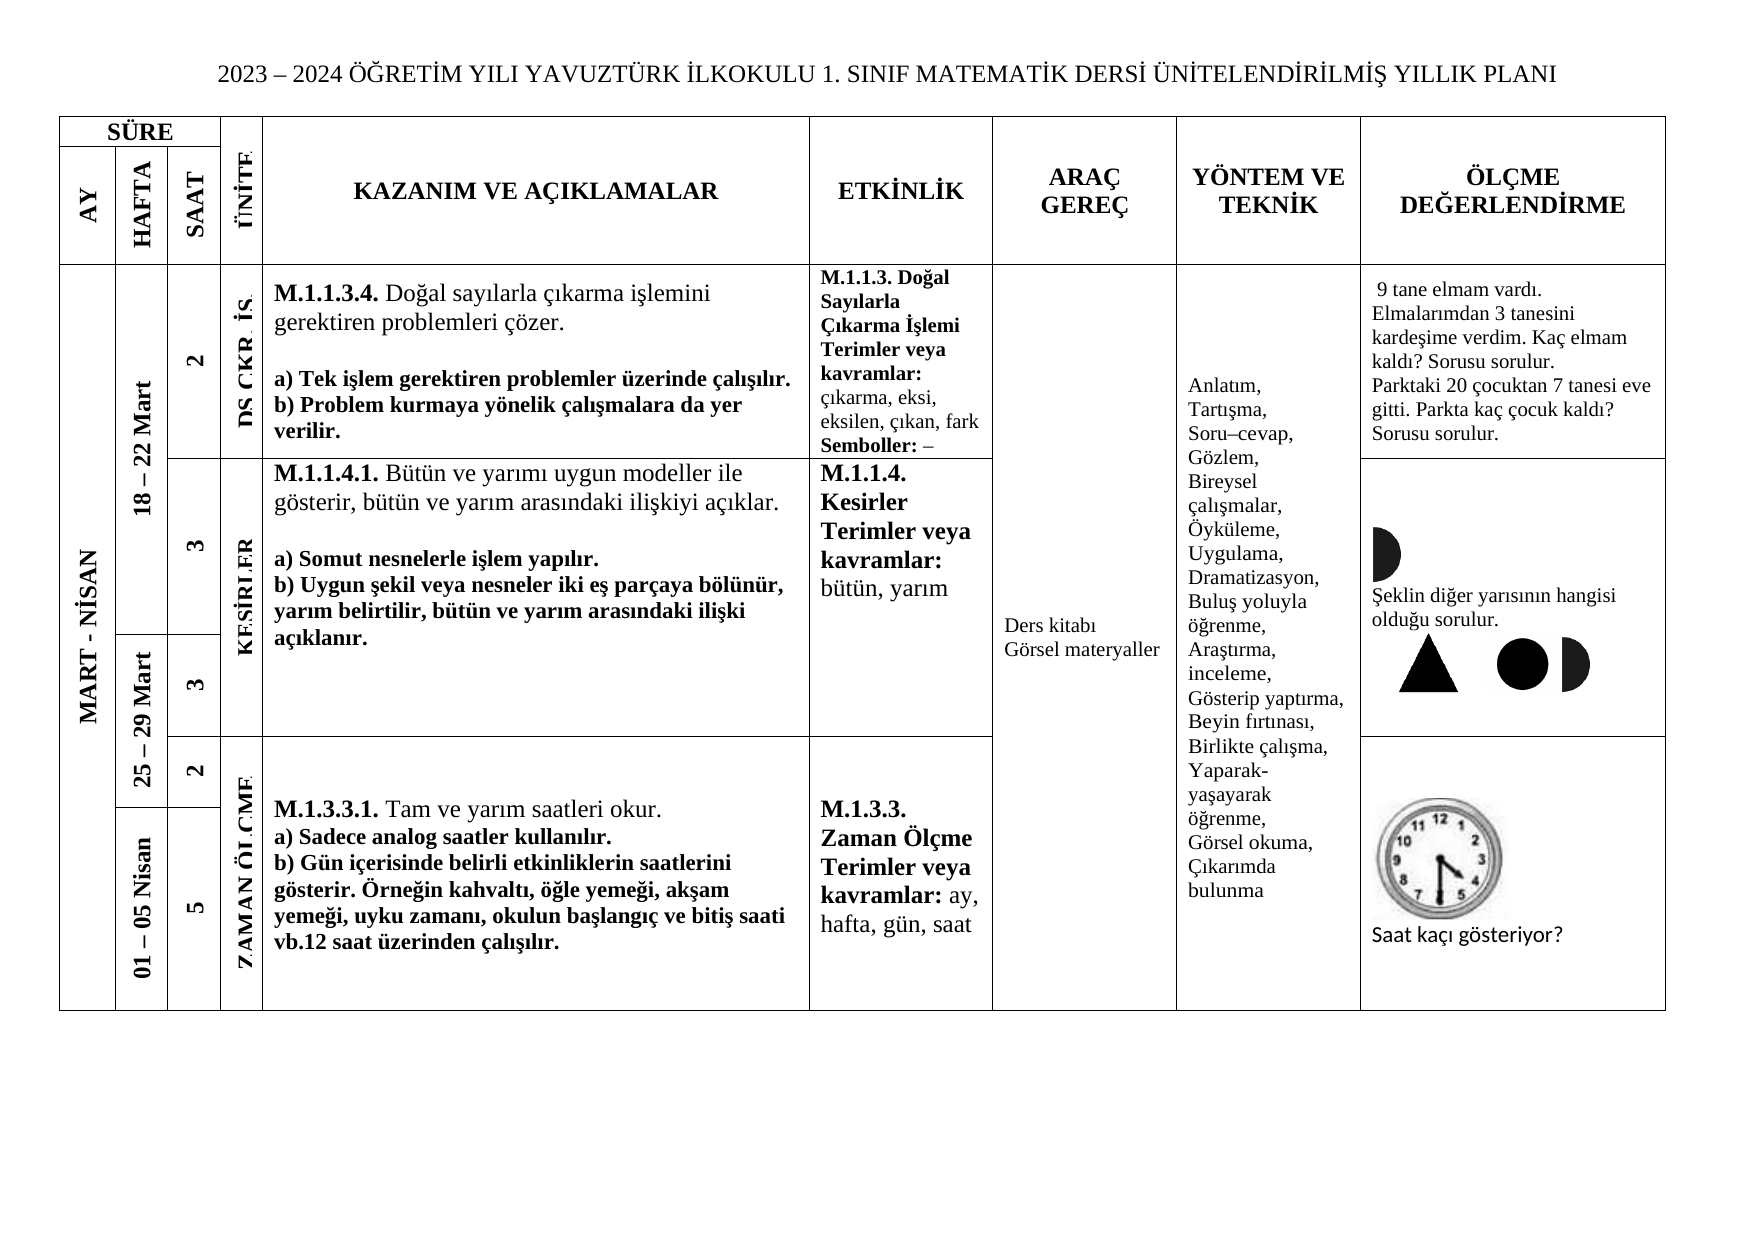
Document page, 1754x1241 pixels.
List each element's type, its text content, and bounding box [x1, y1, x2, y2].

table_cell KESİRLER [221, 459, 262, 736]
table_cell ZAMAN ÖLÇME [221, 737, 262, 1010]
table_cell HAFTA [116, 147, 167, 264]
table_cell SAAT [168, 147, 220, 264]
table_cell 18 – 22 Mart [116, 265, 167, 634]
table_cell 2 [168, 737, 220, 807]
picture [1397, 630, 1459, 693]
table_cell ÖLÇME DEĞERLENDİRME [1361, 117, 1665, 264]
table_cell 3 [168, 635, 220, 736]
table_cell 9 tane elmam vardı. Elmalarımdan 3 tanesini kardeşime verdim. Kaç elmam kaldı? Sorusu sorulur. Parktaki 20 çocuktan 7 tanesi eve gitti. Parkta kaç çocuk kaldı? Sorusu sorulur. [1361, 265, 1665, 457]
table_cell AY [60, 147, 115, 264]
picture [1371, 798, 1509, 921]
table_cell YÖNTEM VE TEKNİK [1177, 117, 1360, 264]
table_cell ÜNİTE [221, 117, 262, 264]
table_cell 3 [168, 459, 220, 634]
table_cell SÜRE [60, 117, 220, 146]
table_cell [810, 737, 992, 1010]
table_cell Şeklin diğer yarısının hangisi olduğu sorulur. [1361, 459, 1665, 736]
table_cell KAZANIM VE AÇIKLAMALAR [263, 117, 809, 264]
table_cell M.1.1.3.4. Doğal sayılarla çıkarma işlemini gerektiren problemleri çözer. a) Tek işlem gerektiren problemler üzerinde çalışılır. b) Problem kurmaya yönelik çalışmalara da yer verilir. [263, 265, 809, 457]
picture [1484, 635, 1560, 693]
table_cell 5 [168, 808, 220, 1010]
table_cell Ders kitabı Görsel materyaller [993, 265, 1176, 1010]
table_cell ARAÇ GEREÇ [993, 117, 1176, 264]
table_cell MART - NİSAN [60, 265, 115, 1010]
table_cell 25 – 29 Mart [116, 635, 167, 807]
table_cell M.1.1.4. Kesirler Terimler veya kavramlar: bütün, yarım [810, 459, 992, 736]
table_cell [1177, 265, 1360, 1010]
table_cell M.1.1.4.1. Bütün ve yarımı uygun modeller ile gösterir, bütün ve yarım arasındaki ilişkiyi açıklar. a) Somut nesnelerle işlem yapılır. b) Uygun şekil veya nesneler iki eş parçaya bölünür, yarım belirtilir, bütün ve yarım arasındaki ilişki açıklanır. [263, 459, 809, 736]
table_cell Saat kaçı gösteriyor? [1361, 737, 1665, 1010]
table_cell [810, 265, 992, 457]
table_cell 01 – 05 Nisan [116, 808, 167, 1010]
table_cell DS ÇKR. İŞ. [221, 265, 262, 457]
table_cell M.1.3.3.1. Tam ve yarım saatleri okur. a) Sadece analog saatler kullanılır. b) Gün içerisinde belirli etkinliklerin saatlerini gösterir. Örneğin kahvaltı, öğle yemeği, akşam yemeği, uyku zamanı, okulun başlangıç ve bitiş saati vb.12 saat üzerinden çalışılır. [263, 737, 809, 1010]
table_cell 2 [168, 265, 220, 457]
table_cell ETKİNLİK [810, 117, 992, 264]
